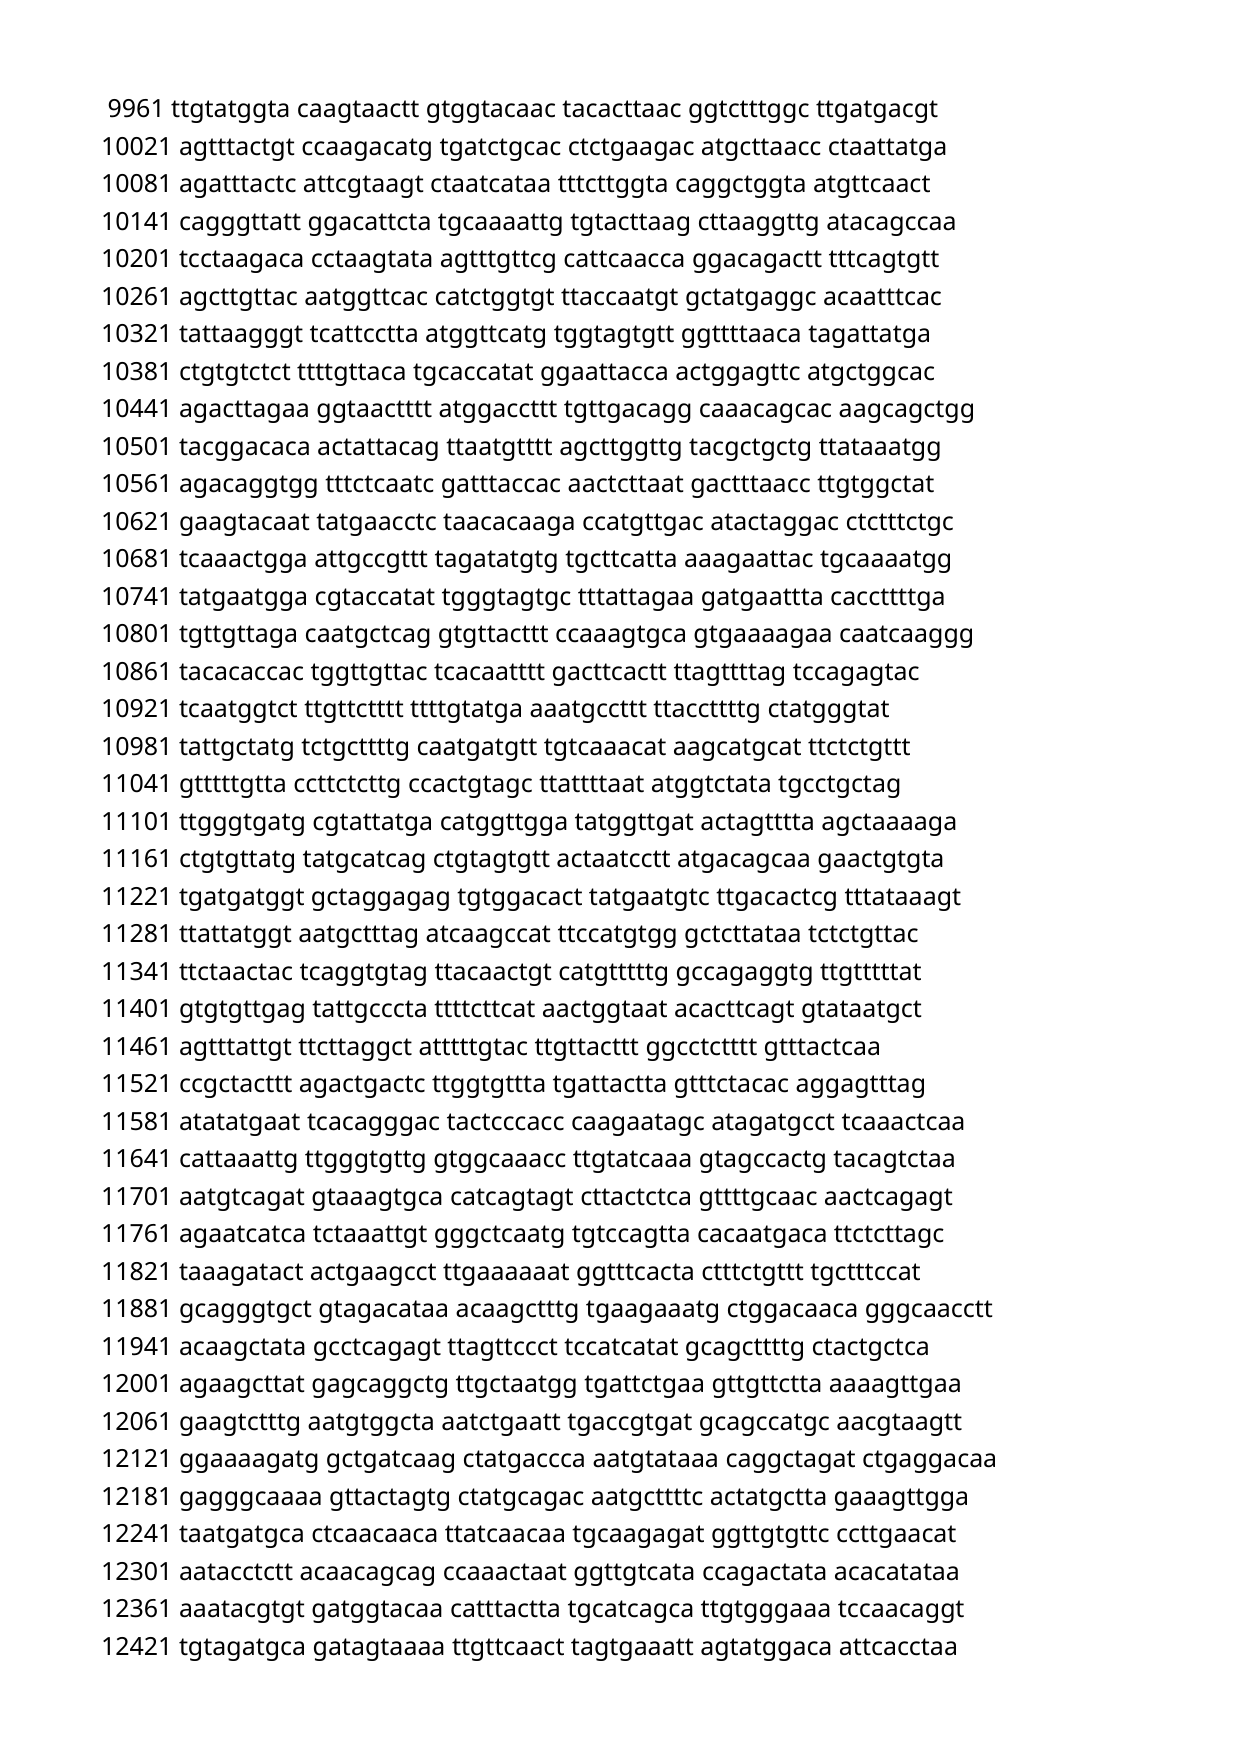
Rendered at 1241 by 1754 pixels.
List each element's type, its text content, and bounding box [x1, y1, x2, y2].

text 10561 agacaggtgg tttctcaatc gatttaccac aactcttaat gactttaacc ttgtggctat [75, 464, 1165, 502]
text 12421 tgtagatgca gatagtaaaa ttgttcaact tagtgaaatt agtatggaca attcacctaa [75, 1627, 1165, 1664]
text 10021 agtttactgt ccaagacatg tgatctgcac ctctgaagac atgcttaacc ctaattatga [75, 127, 1165, 164]
text 10441 agacttagaa ggtaactttt atggaccttt tgttgacagg caaacagcac aagcagctgg [75, 389, 1165, 427]
text 10981 tattgctatg tctgcttttg caatgatgtt tgtcaaacat aagcatgcat ttctctgttt [75, 727, 1165, 764]
text 11281 ttattatggt aatgctttag atcaagccat ttccatgtgg gctcttataa tctctgttac [75, 914, 1165, 952]
text 11521 ccgctacttt agactgactc ttggtgttta tgattactta gtttctacac aggagtttag [75, 1064, 1165, 1102]
text 11881 gcagggtgct gtagacataa acaagctttg tgaagaaatg ctggacaaca gggcaacctt [75, 1289, 1165, 1327]
text 10741 tatgaatgga cgtaccatat tgggtagtgc tttattagaa gatgaattta caccttttga [75, 577, 1165, 614]
text 11701 aatgtcagat gtaaagtgca catcagtagt cttactctca gttttgcaac aactcagagt [75, 1177, 1165, 1214]
text 12241 taatgatgca ctcaacaaca ttatcaacaa tgcaagagat ggttgtgttc ccttgaacat [75, 1514, 1165, 1552]
text 10801 tgttgttaga caatgctcag gtgttacttt ccaaagtgca gtgaaaagaa caatcaaggg [75, 614, 1165, 652]
text 12301 aatacctctt acaacagcag ccaaactaat ggttgtcata ccagactata acacatataa [75, 1552, 1165, 1589]
text 11221 tgatgatggt gctaggagag tgtggacact tatgaatgtc ttgacactcg tttataaagt [75, 877, 1165, 914]
text 12361 aaatacgtgt gatggtacaa catttactta tgcatcagca ttgtgggaaa tccaacaggt [75, 1589, 1165, 1627]
text 12061 gaagtctttg aatgtggcta aatctgaatt tgaccgtgat gcagccatgc aacgtaagtt [75, 1402, 1165, 1439]
text 11341 ttctaactac tcaggtgtag ttacaactgt catgtttttg gccagaggtg ttgtttttat [75, 952, 1165, 989]
text 10621 gaagtacaat tatgaacctc taacacaaga ccatgttgac atactaggac ctctttctgc [75, 502, 1165, 539]
text 10921 tcaatggtct ttgttctttt ttttgtatga aaatgccttt ttaccttttg ctatgggtat [75, 689, 1165, 727]
text 9961 ttgtatggta caagtaactt gtggtacaac tacacttaac ggtctttggc ttgatgacgt [75, 89, 1165, 127]
text 11641 cattaaattg ttgggtgttg gtggcaaacc ttgtatcaaa gtagccactg tacagtctaa [75, 1139, 1165, 1177]
text 10681 tcaaactgga attgccgttt tagatatgtg tgcttcatta aaagaattac tgcaaaatgg [75, 539, 1165, 577]
text 10081 agatttactc attcgtaagt ctaatcataa tttcttggta caggctggta atgttcaact [75, 164, 1165, 202]
text 12121 ggaaaagatg gctgatcaag ctatgaccca aatgtataaa caggctagat ctgaggacaa [75, 1439, 1165, 1477]
text 11941 acaagctata gcctcagagt ttagttccct tccatcatat gcagcttttg ctactgctca [75, 1327, 1165, 1364]
text 10381 ctgtgtctct ttttgttaca tgcaccatat ggaattacca actggagttc atgctggcac [75, 352, 1165, 389]
text 11761 agaatcatca tctaaattgt gggctcaatg tgtccagtta cacaatgaca ttctcttagc [75, 1214, 1165, 1252]
text 10141 cagggttatt ggacattcta tgcaaaattg tgtacttaag cttaaggttg atacagccaa [75, 202, 1165, 239]
text 11161 ctgtgttatg tatgcatcag ctgtagtgtt actaatcctt atgacagcaa gaactgtgta [75, 839, 1165, 877]
text 11821 taaagatact actgaagcct ttgaaaaaat ggtttcacta ctttctgttt tgctttccat [75, 1252, 1165, 1289]
text 12181 gagggcaaaa gttactagtg ctatgcagac aatgcttttc actatgctta gaaagttgga [75, 1477, 1165, 1514]
text 10501 tacggacaca actattacag ttaatgtttt agcttggttg tacgctgctg ttataaatgg [75, 427, 1165, 464]
text 11401 gtgtgttgag tattgcccta ttttcttcat aactggtaat acacttcagt gtataatgct [75, 989, 1165, 1027]
text 11461 agtttattgt ttcttaggct atttttgtac ttgttacttt ggcctctttt gtttactcaa [75, 1027, 1165, 1064]
text 10261 agcttgttac aatggttcac catctggtgt ttaccaatgt gctatgaggc acaatttcac [75, 277, 1165, 314]
text 12001 agaagcttat gagcaggctg ttgctaatgg tgattctgaa gttgttctta aaaagttgaa [75, 1364, 1165, 1402]
text 10201 tcctaagaca cctaagtata agtttgttcg cattcaacca ggacagactt tttcagtgtt [75, 239, 1165, 277]
text 11581 atatatgaat tcacagggac tactcccacc caagaatagc atagatgcct tcaaactcaa [75, 1102, 1165, 1139]
text 10321 tattaagggt tcattcctta atggttcatg tggtagtgtt ggttttaaca tagattatga [75, 314, 1165, 352]
text 11041 gtttttgtta ccttctcttg ccactgtagc ttattttaat atggtctata tgcctgctag [75, 764, 1165, 802]
text 11101 ttgggtgatg cgtattatga catggttgga tatggttgat actagtttta agctaaaaga [75, 802, 1165, 839]
text 10861 tacacaccac tggttgttac tcacaatttt gacttcactt ttagttttag tccagagtac [75, 652, 1165, 689]
